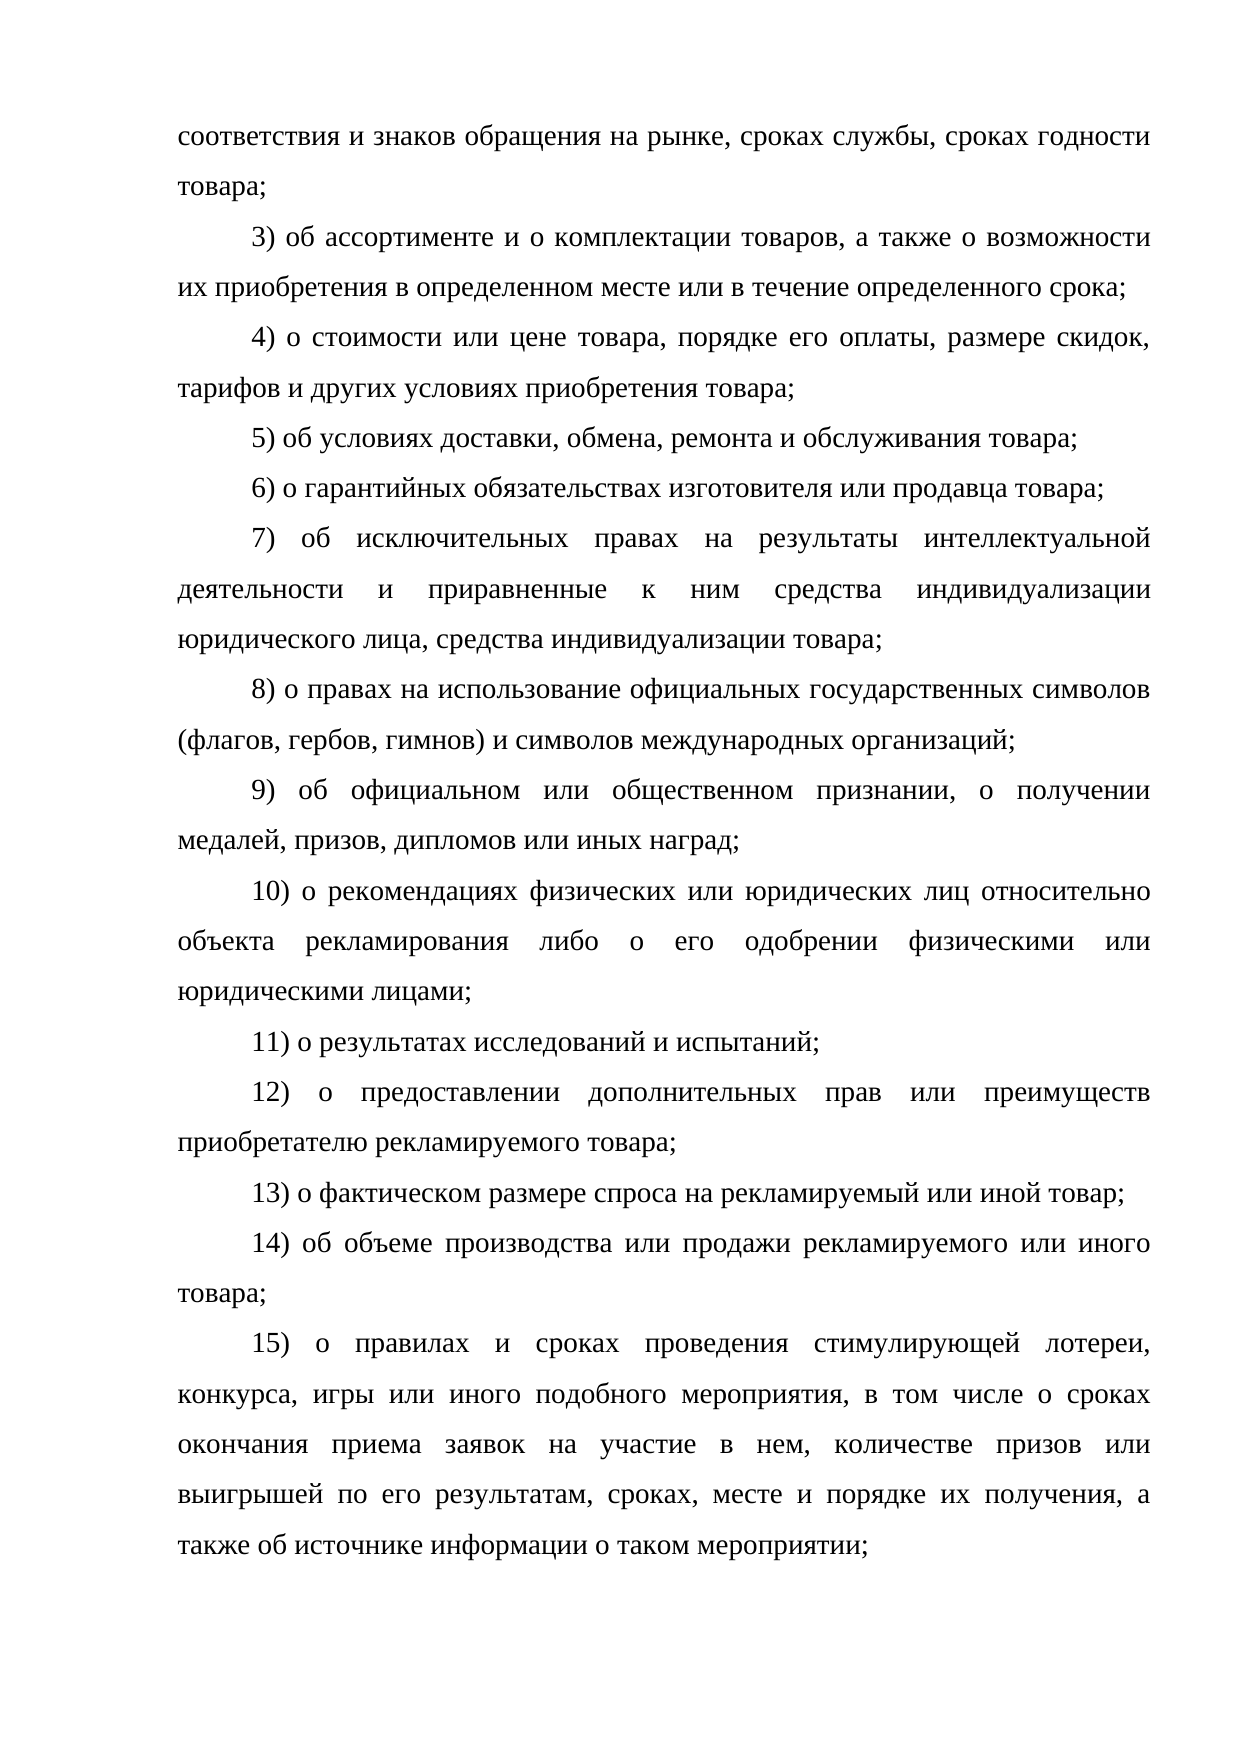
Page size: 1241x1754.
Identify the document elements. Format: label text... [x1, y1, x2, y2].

text 8) о правах на использование официальных государственных символов (флагов, гербов, гимнов) и символов международных организаций; [177, 672, 1152, 755]
text 14) об объеме производства или продажи рекламируемого или иного товара; [177, 1225, 1152, 1309]
text 4) о стоимости или цене товара, порядке его оплаты, размере скидок, тарифов и других условиях приобретения товара; [177, 319, 1152, 403]
text 3) об ассортименте и о комплектации товаров, а также о возможности их приобретения в определенном месте или в течение определенного срока; [177, 219, 1152, 303]
text 9) об официальном или общественном признании, о получении медалей, призов, дипломов или иных наград; [177, 772, 1152, 856]
text 6) о гарантийных обязательствах изготовителя или продавца товара; [177, 470, 1152, 504]
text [177, 118, 1152, 202]
text 13) о фактическом размере спроса на рекламируемый или иной товар; [177, 1175, 1152, 1208]
text 15) о правилах и сроках проведения стимулирующей лотереи, конкурса, игры или иного подобного мероприятия, в том числе о сроках окончания приема заявок на участие в нем, количестве призов или выигрышей по его результатам, сроках, месте и порядке их получения, а также об источнике информации о таком мероприятии; [177, 1326, 1152, 1560]
text 10) о рекомендациях физических или юридических лиц относительно объекта рекламирования либо о его одобрении физическими или юридическими лицами; [177, 873, 1152, 1007]
text 7) об исключительных правах на результаты интеллектуальной деятельности и приравненные к ним средства индивидуализации юридического лица, средства индивидуализации товара; [177, 521, 1152, 655]
text 12) о предоставлении дополнительных прав или преимуществ приобретателю рекламируемого товара; [177, 1074, 1152, 1158]
text 5) об условиях доставки, обмена, ремонта и обслуживания товара; [177, 420, 1152, 453]
text 11) о результатах исследований и испытаний; [177, 1024, 1152, 1057]
